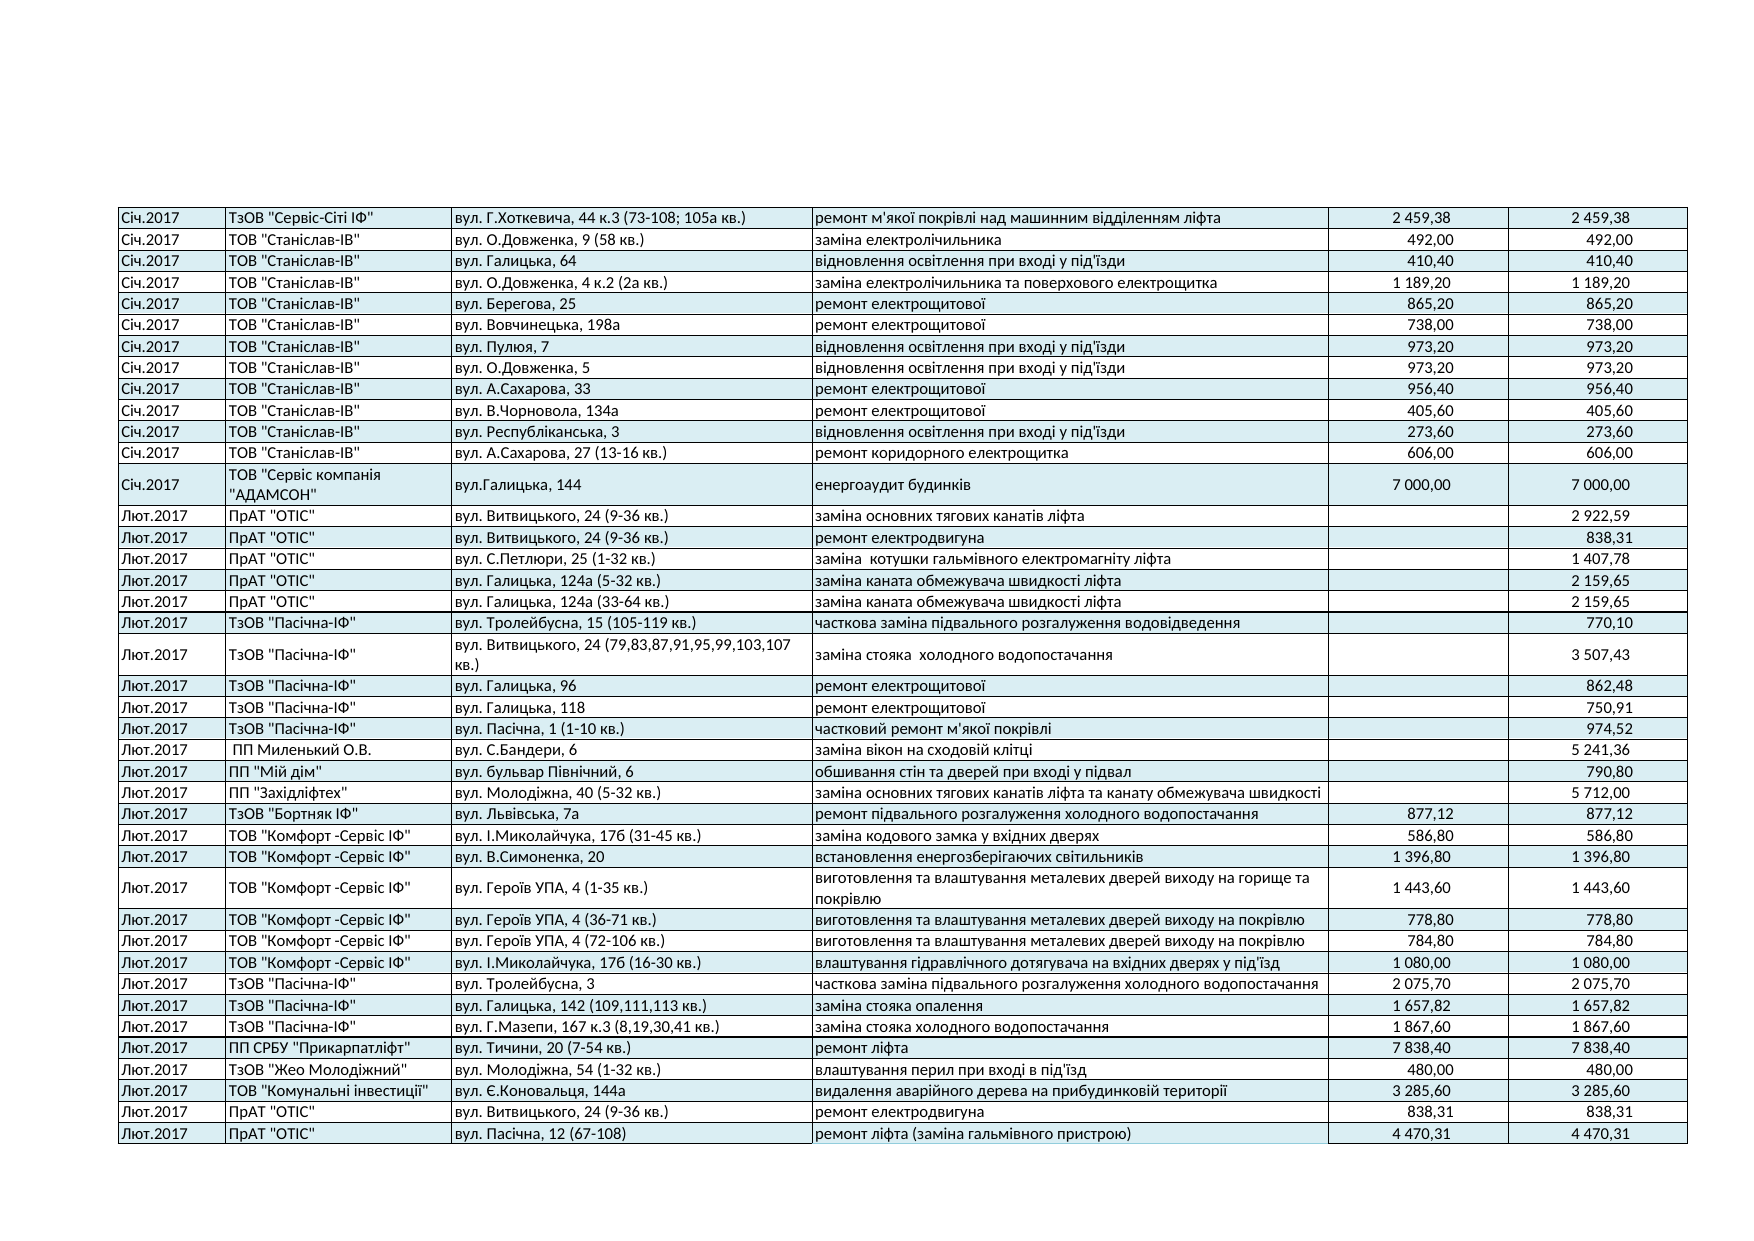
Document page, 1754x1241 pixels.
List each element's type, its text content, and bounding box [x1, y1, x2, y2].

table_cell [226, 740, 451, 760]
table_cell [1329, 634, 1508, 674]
table_cell 956,40 [1509, 379, 1687, 399]
table_cell вул. Пулюя, 7 [452, 336, 812, 356]
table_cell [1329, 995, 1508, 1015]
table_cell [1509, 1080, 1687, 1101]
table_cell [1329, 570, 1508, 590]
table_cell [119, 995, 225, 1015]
table_cell [1329, 527, 1508, 547]
table_cell Січ.2017 [119, 272, 225, 292]
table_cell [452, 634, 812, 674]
table_cell відновлення освітлення при вході у під'їзди [813, 421, 1328, 442]
table_cell 738,00 [1509, 315, 1687, 335]
table_cell Лют.2017 [119, 570, 225, 590]
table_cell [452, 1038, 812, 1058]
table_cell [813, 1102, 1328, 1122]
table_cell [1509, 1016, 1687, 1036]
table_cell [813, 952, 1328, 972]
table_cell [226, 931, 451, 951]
table_cell заміна котушки гальмівного електромагніту ліфта [813, 549, 1328, 569]
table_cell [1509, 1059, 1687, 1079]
table_cell ТОВ "Сервіс компанія "АДАМСОН" [226, 464, 451, 505]
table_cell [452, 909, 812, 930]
table_cell 2 459,38 [1329, 208, 1508, 228]
table_cell ТОВ "Станіслав-ІВ" [226, 421, 451, 442]
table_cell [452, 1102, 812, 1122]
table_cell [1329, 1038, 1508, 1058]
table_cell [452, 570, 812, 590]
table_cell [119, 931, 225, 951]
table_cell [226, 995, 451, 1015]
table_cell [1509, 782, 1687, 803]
table_cell Січ.2017 [119, 379, 225, 399]
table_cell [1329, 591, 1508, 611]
table_cell Січ.2017 [119, 400, 225, 420]
table_cell ПрАТ "ОТІС" [226, 506, 451, 526]
table_cell вул. В.Чорновола, 134а [452, 400, 812, 420]
table_cell [1329, 506, 1508, 526]
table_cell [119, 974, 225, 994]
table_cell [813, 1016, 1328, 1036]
table_cell 1 407,78 [1509, 549, 1687, 569]
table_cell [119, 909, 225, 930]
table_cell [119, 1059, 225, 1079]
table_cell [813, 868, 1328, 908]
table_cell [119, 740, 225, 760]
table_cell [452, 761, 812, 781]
table_cell 973,20 [1329, 357, 1508, 378]
table_cell вул. С.Петлюри, 25 (1-32 кв.) [452, 549, 812, 569]
table_cell вул. Витвицького, 24 (9-36 кв.) [452, 527, 812, 547]
table_cell відновлення освітлення при вході у під'їзди [813, 336, 1328, 356]
table_cell 738,00 [1329, 315, 1508, 335]
table_cell 410,40 [1509, 251, 1687, 271]
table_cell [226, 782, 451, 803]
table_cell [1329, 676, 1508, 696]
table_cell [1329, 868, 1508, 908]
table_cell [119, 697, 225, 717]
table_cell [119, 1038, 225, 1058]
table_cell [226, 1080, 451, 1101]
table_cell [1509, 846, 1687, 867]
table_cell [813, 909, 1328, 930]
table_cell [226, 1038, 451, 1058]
table_cell 1 189,20 [1509, 272, 1687, 292]
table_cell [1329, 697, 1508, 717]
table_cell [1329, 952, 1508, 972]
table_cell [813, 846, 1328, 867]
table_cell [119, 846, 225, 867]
table_cell 973,20 [1509, 357, 1687, 378]
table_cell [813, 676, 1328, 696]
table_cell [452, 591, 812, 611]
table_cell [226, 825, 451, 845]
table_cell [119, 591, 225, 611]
table_cell Січ.2017 [119, 315, 225, 335]
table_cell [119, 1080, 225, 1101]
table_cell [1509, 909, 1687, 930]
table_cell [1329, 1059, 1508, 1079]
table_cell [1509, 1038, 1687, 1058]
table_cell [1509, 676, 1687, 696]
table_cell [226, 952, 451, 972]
table_cell відновлення освітлення при вході у під'їзди [813, 251, 1328, 271]
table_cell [226, 208, 451, 228]
table_cell 865,20 [1509, 293, 1687, 313]
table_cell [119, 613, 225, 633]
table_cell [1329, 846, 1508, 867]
table_cell вул. А.Сахарова, 33 [452, 379, 812, 399]
table_cell 606,00 [1509, 443, 1687, 463]
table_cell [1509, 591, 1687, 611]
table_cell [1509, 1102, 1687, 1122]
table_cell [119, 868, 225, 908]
table_cell вул. О.Довженка, 5 [452, 357, 812, 378]
table_cell 492,00 [1509, 229, 1687, 249]
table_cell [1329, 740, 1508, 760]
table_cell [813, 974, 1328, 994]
table_cell ТОВ "Станіслав-ІВ" [226, 357, 451, 378]
table_cell 1 189,20 [1329, 272, 1508, 292]
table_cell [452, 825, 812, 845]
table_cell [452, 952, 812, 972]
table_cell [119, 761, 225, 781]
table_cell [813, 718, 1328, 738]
table_cell 838,31 [1509, 527, 1687, 547]
table_cell вул. А.Сахарова, 27 (13-16 кв.) [452, 443, 812, 463]
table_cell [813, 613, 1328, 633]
table_cell заміна основних тягових канатів ліфта [813, 506, 1328, 526]
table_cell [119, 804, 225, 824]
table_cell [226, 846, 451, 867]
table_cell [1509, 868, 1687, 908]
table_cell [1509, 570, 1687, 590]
table_cell 7 000,00 [1329, 464, 1508, 505]
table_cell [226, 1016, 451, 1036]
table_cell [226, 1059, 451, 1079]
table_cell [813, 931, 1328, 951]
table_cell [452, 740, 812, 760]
table_cell ТОВ "Станіслав-ІВ" [226, 229, 451, 249]
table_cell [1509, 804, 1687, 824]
table_cell ремонт електродвигуна [813, 527, 1328, 547]
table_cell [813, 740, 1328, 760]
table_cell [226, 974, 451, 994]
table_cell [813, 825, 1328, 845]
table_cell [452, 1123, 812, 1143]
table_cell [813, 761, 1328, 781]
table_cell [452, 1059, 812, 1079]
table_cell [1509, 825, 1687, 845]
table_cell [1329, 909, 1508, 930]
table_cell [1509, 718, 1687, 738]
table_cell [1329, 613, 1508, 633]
table_cell Лют.2017 [119, 506, 225, 526]
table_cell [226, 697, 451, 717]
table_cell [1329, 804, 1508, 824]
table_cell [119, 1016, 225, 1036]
table_cell 973,20 [1329, 336, 1508, 356]
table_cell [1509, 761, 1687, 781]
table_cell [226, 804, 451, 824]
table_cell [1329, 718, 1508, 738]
table_cell вул. О.Довженка, 4 к.2 (2а кв.) [452, 272, 812, 292]
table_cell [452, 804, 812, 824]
table_cell ремонт коридорного електрощитка [813, 443, 1328, 463]
table_cell ремонт електрощитової [813, 379, 1328, 399]
table_cell Січ.2017 [119, 229, 225, 249]
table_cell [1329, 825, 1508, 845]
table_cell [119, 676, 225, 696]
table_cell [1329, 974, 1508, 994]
table_cell ремонт електрощитової [813, 293, 1328, 313]
table_cell ТОВ "Станіслав-ІВ" [226, 251, 451, 271]
table_cell енергоаудит будинків [813, 464, 1328, 505]
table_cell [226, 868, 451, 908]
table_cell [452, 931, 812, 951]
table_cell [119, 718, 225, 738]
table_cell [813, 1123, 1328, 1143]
table_cell ПрАТ "ОТІС" [226, 549, 451, 569]
table_cell 865,20 [1329, 293, 1508, 313]
table_cell вул. Галицька, 64 [452, 251, 812, 271]
table_cell відновлення освітлення при вході у під'їзди [813, 357, 1328, 378]
table_cell Січ.2017 [119, 443, 225, 463]
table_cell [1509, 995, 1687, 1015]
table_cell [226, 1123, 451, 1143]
table_cell вул. О.Довженка, 9 (58 кв.) [452, 229, 812, 249]
table_cell вул. Республіканська, 3 [452, 421, 812, 442]
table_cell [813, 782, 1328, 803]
table_cell Січ.2017 [119, 251, 225, 271]
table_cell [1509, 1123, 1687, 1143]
table_cell вул. Г.Хоткевича, 44 к.3 (73-108; 105а кв.) [452, 208, 812, 228]
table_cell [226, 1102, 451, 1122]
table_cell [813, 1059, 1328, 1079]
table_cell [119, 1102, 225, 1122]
table_cell вул.Галицька, 144 [452, 464, 812, 505]
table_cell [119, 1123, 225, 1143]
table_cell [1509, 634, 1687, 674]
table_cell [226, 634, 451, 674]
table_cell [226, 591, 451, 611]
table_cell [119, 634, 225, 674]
table_cell ТОВ "Станіслав-ІВ" [226, 400, 451, 420]
table_cell [1329, 549, 1508, 569]
table_cell 956,40 [1329, 379, 1508, 399]
table_cell ремонт м'якої покрівлі над машинним відділенням ліфта [813, 208, 1328, 228]
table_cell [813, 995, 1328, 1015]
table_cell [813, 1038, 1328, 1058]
table_cell 7 000,00 [1509, 464, 1687, 505]
table_cell ТОВ "Станіслав-ІВ" [226, 379, 451, 399]
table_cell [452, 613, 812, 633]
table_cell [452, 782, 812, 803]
table_cell 606,00 [1329, 443, 1508, 463]
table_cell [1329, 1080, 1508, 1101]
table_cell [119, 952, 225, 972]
table_cell 973,20 [1509, 336, 1687, 356]
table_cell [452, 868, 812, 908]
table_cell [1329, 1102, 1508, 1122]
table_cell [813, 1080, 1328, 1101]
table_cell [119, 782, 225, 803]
table_cell Січ.2017 [119, 208, 225, 228]
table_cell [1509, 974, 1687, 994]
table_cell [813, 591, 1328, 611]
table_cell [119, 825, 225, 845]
table_cell Січ.2017 [119, 357, 225, 378]
table_cell 410,40 [1329, 251, 1508, 271]
table_cell Січ.2017 [119, 464, 225, 505]
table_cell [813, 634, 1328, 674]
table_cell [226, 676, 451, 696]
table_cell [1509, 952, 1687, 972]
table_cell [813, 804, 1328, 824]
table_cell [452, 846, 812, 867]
table_cell заміна електролічильника [813, 229, 1328, 249]
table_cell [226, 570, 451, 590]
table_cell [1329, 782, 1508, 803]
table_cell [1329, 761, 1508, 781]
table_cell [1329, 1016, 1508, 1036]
table_cell Лют.2017 [119, 527, 225, 547]
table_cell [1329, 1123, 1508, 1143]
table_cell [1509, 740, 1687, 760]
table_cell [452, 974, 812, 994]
table_cell ремонт електрощитової [813, 400, 1328, 420]
table_cell ТОВ "Станіслав-ІВ" [226, 272, 451, 292]
table_cell 405,60 [1509, 400, 1687, 420]
table_cell Січ.2017 [119, 293, 225, 313]
table_cell ремонт електрощитової [813, 315, 1328, 335]
table_cell 2 922,59 [1509, 506, 1687, 526]
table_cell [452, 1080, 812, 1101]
table_cell ТОВ "Станіслав-ІВ" [226, 336, 451, 356]
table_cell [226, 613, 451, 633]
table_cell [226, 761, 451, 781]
table_cell Січ.2017 [119, 336, 225, 356]
table_cell 492,00 [1329, 229, 1508, 249]
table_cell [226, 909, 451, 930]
table_cell вул. Витвицького, 24 (9-36 кв.) [452, 506, 812, 526]
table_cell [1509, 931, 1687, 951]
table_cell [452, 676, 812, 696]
table_cell Січ.2017 [119, 421, 225, 442]
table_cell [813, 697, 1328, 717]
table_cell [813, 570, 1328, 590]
table_cell 273,60 [1509, 421, 1687, 442]
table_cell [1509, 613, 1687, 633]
table_cell заміна електролічильника та поверхового електрощитка [813, 272, 1328, 292]
table_cell 2 459,38 [1509, 208, 1687, 228]
table_cell вул. Берегова, 25 [452, 293, 812, 313]
table_cell Лют.2017 [119, 549, 225, 569]
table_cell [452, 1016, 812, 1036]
table_cell вул. Вовчинецька, 198а [452, 315, 812, 335]
table_cell ТОВ "Станіслав-ІВ" [226, 443, 451, 463]
table_cell ПрАТ "ОТІС" [226, 527, 451, 547]
table_cell ТОВ "Станіслав-ІВ" [226, 293, 451, 313]
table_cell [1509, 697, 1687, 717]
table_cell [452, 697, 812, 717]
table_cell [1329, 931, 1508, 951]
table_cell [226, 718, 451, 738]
table_cell 405,60 [1329, 400, 1508, 420]
table_cell ТОВ "Станіслав-ІВ" [226, 315, 451, 335]
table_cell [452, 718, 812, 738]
table_cell 273,60 [1329, 421, 1508, 442]
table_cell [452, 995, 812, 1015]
